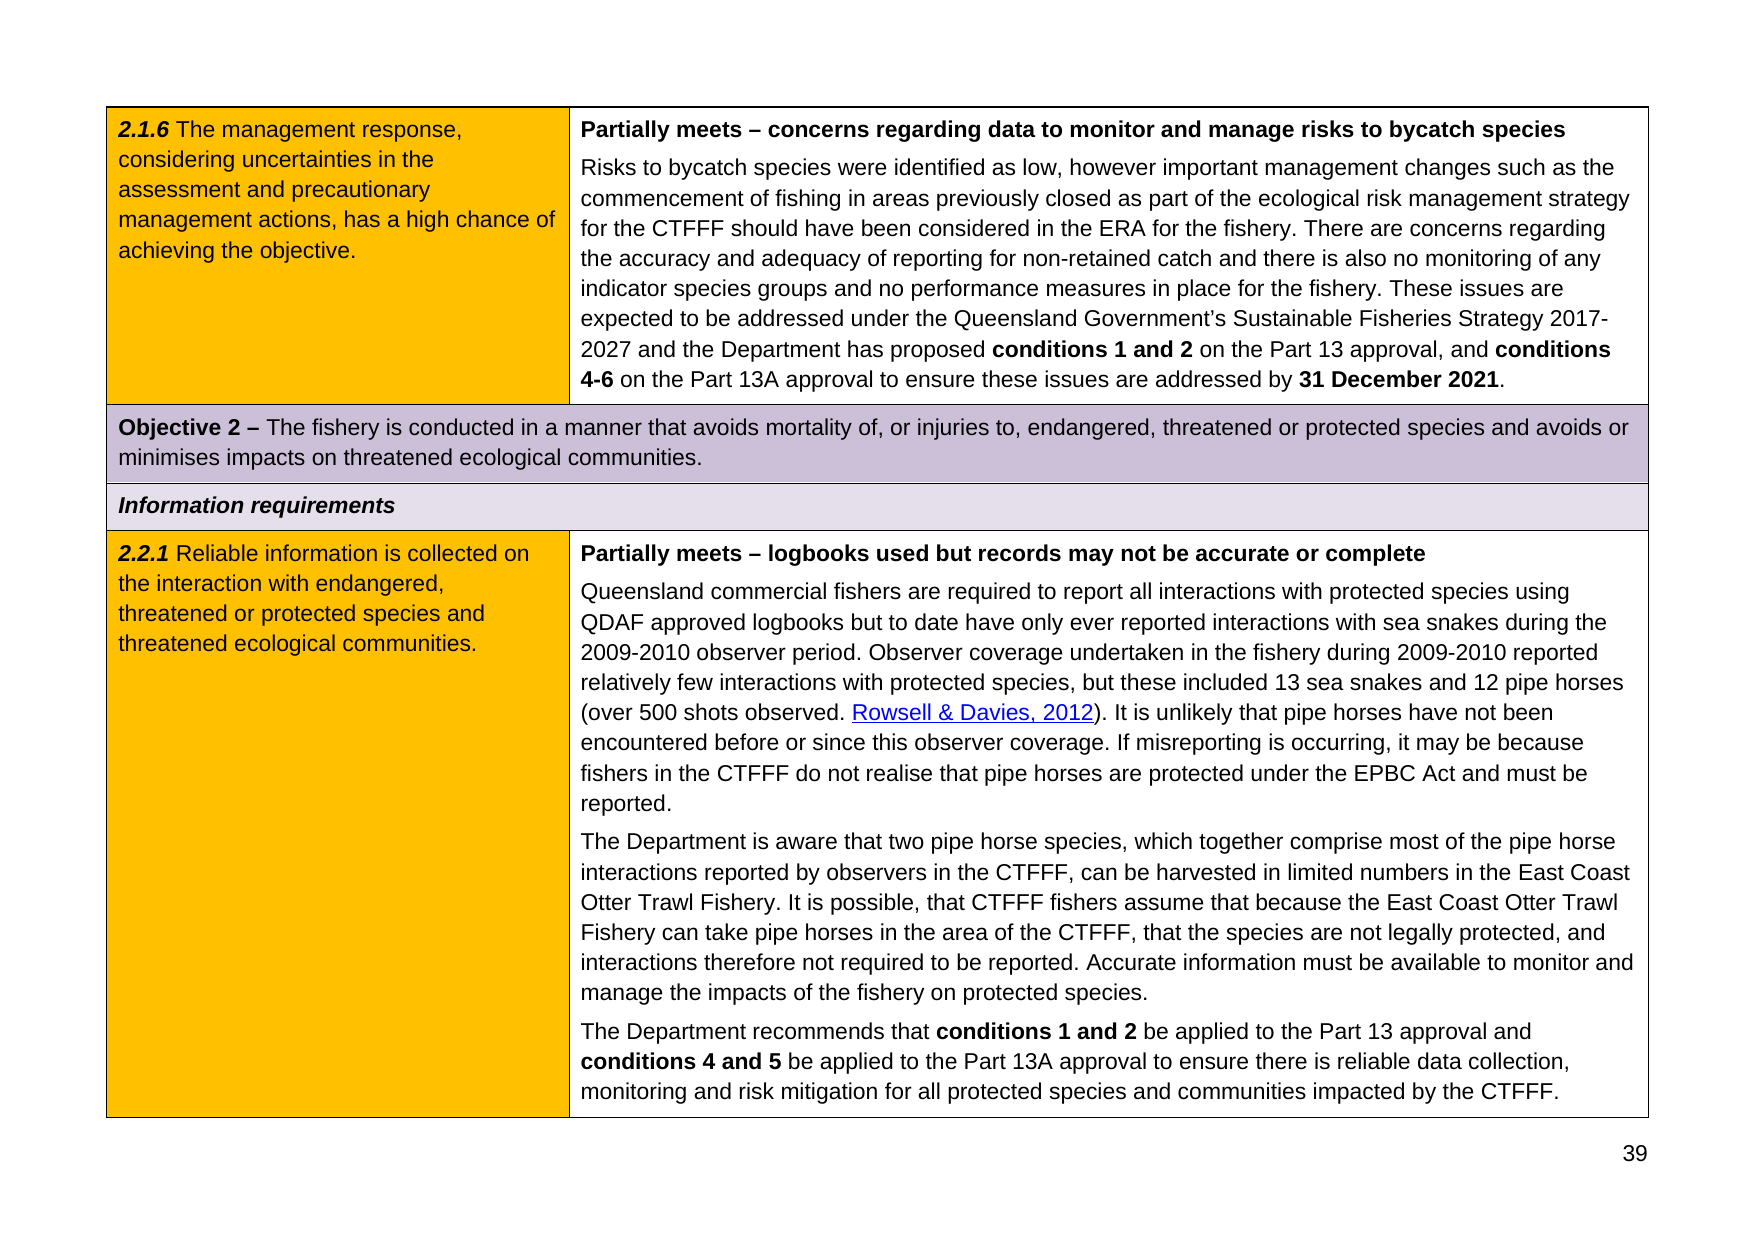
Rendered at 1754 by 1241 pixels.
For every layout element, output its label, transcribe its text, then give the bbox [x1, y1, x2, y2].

table_cell Information requirements [107, 484, 1648, 530]
table_cell 2.2.1 Reliable information is collected on the interaction with endangered, threatened or protected species and threatened ecological communities. [107, 531, 569, 1117]
table_cell Partially meets – concerns regarding data to monitor and manage risks to bycatch species Risks to bycatch species were identified as low, however important management changes such as the commencement of fishing in areas previously closed as part of the ecological risk management strategy for the CTFFF should have been considered in the ERA for the fishery. There are concerns regarding the accuracy and adequacy of reporting for non-retained catch and there is also no monitoring of any indicator species groups and no performance measures in place for the fishery. These issues are expected to be addressed under the Queensland Government’s Sustainable Fisheries Strategy 2017-2027 and the Department has proposed conditions 1 and 2 on the Part 13 approval, and conditions 4-6 on the Part 13A approval to ensure these issues are addressed by 31 December 2021. [570, 108, 1648, 404]
table_cell 2.1.6 The management response, considering uncertainties in the assessment and precautionary management actions, has a high chance of achieving the objective. [107, 108, 569, 404]
table_cell Partially meets – logbooks used but records may not be accurate or complete Queensland commercial fishers are required to report all interactions with protected species using QDAF approved logbooks but to date have only ever reported interactions with sea snakes during the 2009-2010 observer period. Observer coverage undertaken in the fishery during 2009-2010 reported relatively few interactions with protected species, but these included 13 sea snakes and 12 pipe horses (over 500 shots observed. Rowsell & Davies, 2012). It is unlikely that pipe horses have not been encountered before or since this observer coverage. If misreporting is occurring, it may be because fishers in the CTFFF do not realise that pipe horses are protected under the EPBC Act and must be reported. The Department is aware that two pipe horse species, which together comprise most of the pipe horse interactions reported by observers in the CTFFF, can be harvested in limited numbers in the East Coast Otter Trawl Fishery. It is possible, that CTFFF fishers assume that because the East Coast Otter Trawl Fishery can take pipe horses in the area of the CTFFF, that the species are not legally protected, and interactions therefore not required to be reported. Accurate information must be available to monitor and manage the impacts of the fishery on protected species. The Department recommends that conditions 1 and 2 be applied to the Part 13 approval and conditions 4 and 5 be applied to the Part 13A approval to ensure there is reliable data collection, monitoring and risk mitigation for all protected species and communities impacted by the CTFFF. [570, 531, 1648, 1117]
table_cell Objective 2 – The fishery is conducted in a manner that avoids mortality of, or injuries to, endangered, threatened or protected species and avoids or minimises impacts on threatened ecological communities. [107, 405, 1648, 482]
